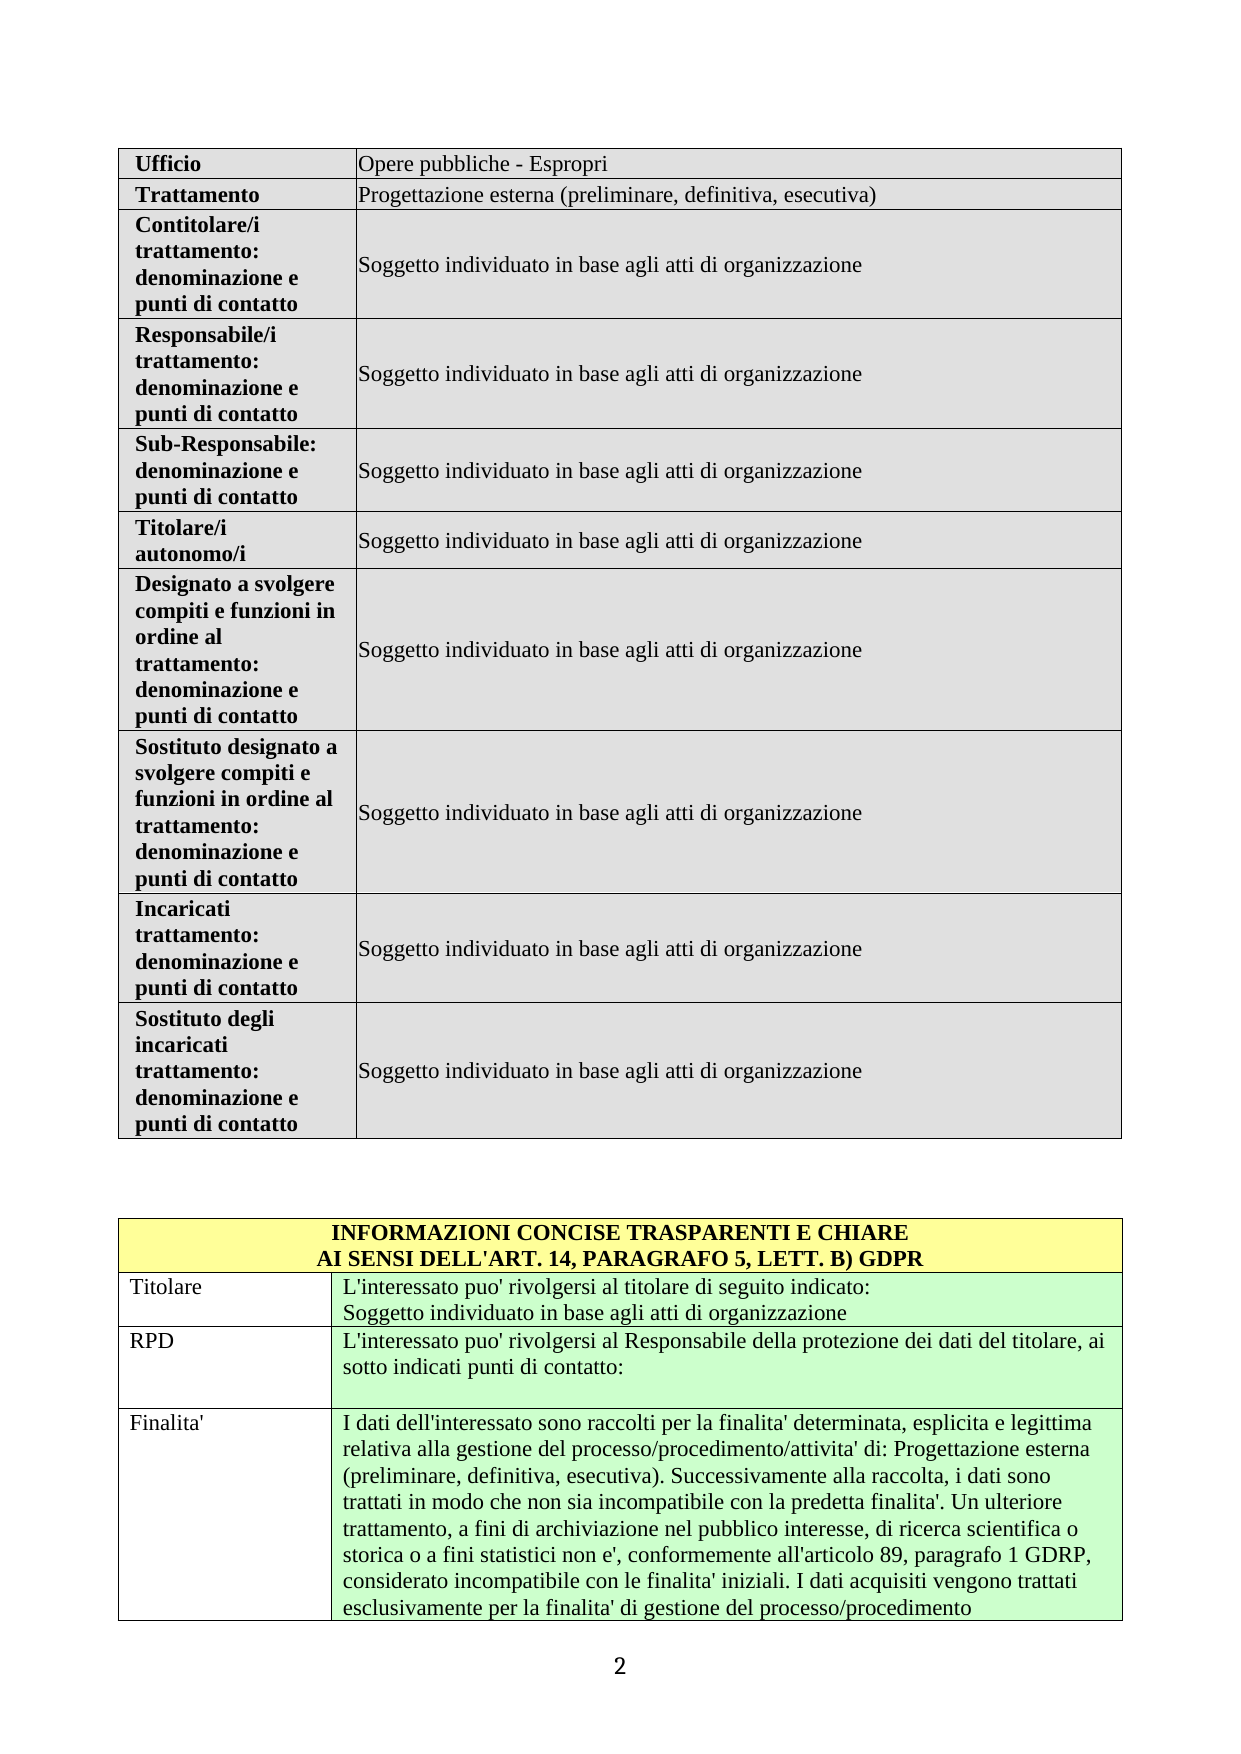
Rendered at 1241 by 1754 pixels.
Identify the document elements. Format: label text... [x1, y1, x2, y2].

table_cell Soggetto individuato in base agli atti di organizzazione [357, 894, 1121, 1002]
table_cell Soggetto individuato in base agli atti di organizzazione [357, 429, 1121, 511]
table_cell Designato a svolgere compiti e funzioni in ordine al trattamento: denominazione e punti di contatto [119, 569, 356, 730]
table_cell Soggetto individuato in base agli atti di organizzazione [357, 319, 1121, 428]
table_cell Soggetto individuato in base agli atti di organizzazione [357, 512, 1121, 568]
table_cell RPD [119, 1327, 331, 1408]
table_cell Sostituto designato a svolgere compiti e funzioni in ordine al trattamento: denominazione e punti di contatto [119, 731, 356, 892]
table_cell Contitolare/i trattamento: denominazione e punti di contatto [119, 210, 356, 318]
table_cell Titolare/i autonomo/i [119, 512, 356, 568]
table_cell Sub-Responsabile: denominazione e punti di contatto [119, 429, 356, 511]
table_cell Soggetto individuato in base agli atti di organizzazione [357, 731, 1121, 892]
table_cell Trattamento [119, 179, 356, 209]
table_cell Sostituto degli incaricati trattamento: denominazione e punti di contatto [119, 1003, 356, 1138]
table_cell L'interessato puo' rivolgersi al titolare di seguito indicato: Soggetto individuato in base agli atti di organizzazione [332, 1273, 1122, 1326]
table_cell Titolare [119, 1273, 331, 1326]
table_cell Finalita' [119, 1409, 331, 1620]
table_cell Soggetto individuato in base agli atti di organizzazione [357, 569, 1121, 730]
table_cell Progettazione esterna (preliminare, definitiva, esecutiva) [357, 179, 1121, 209]
table_cell Ufficio [119, 149, 356, 178]
table_header INFORMAZIONI CONCISE TRASPARENTI E CHIARE AI SENSI DELL'ART. 14, PARAGRAFO 5, LETT. B) GDPR [119, 1219, 1122, 1272]
table_cell Soggetto individuato in base agli atti di organizzazione [357, 1003, 1121, 1138]
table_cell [332, 1409, 1122, 1620]
table_cell Opere pubbliche - Espropri [357, 149, 1121, 178]
table_cell L'interessato puo' rivolgersi al Responsabile della protezione dei dati del titolare, ai sotto indicati punti di contatto: [332, 1327, 1122, 1408]
table_cell Responsabile/i trattamento: denominazione e punti di contatto [119, 319, 356, 428]
table_cell Soggetto individuato in base agli atti di organizzazione [357, 210, 1121, 318]
table_cell Incaricati trattamento: denominazione e punti di contatto [119, 894, 356, 1002]
